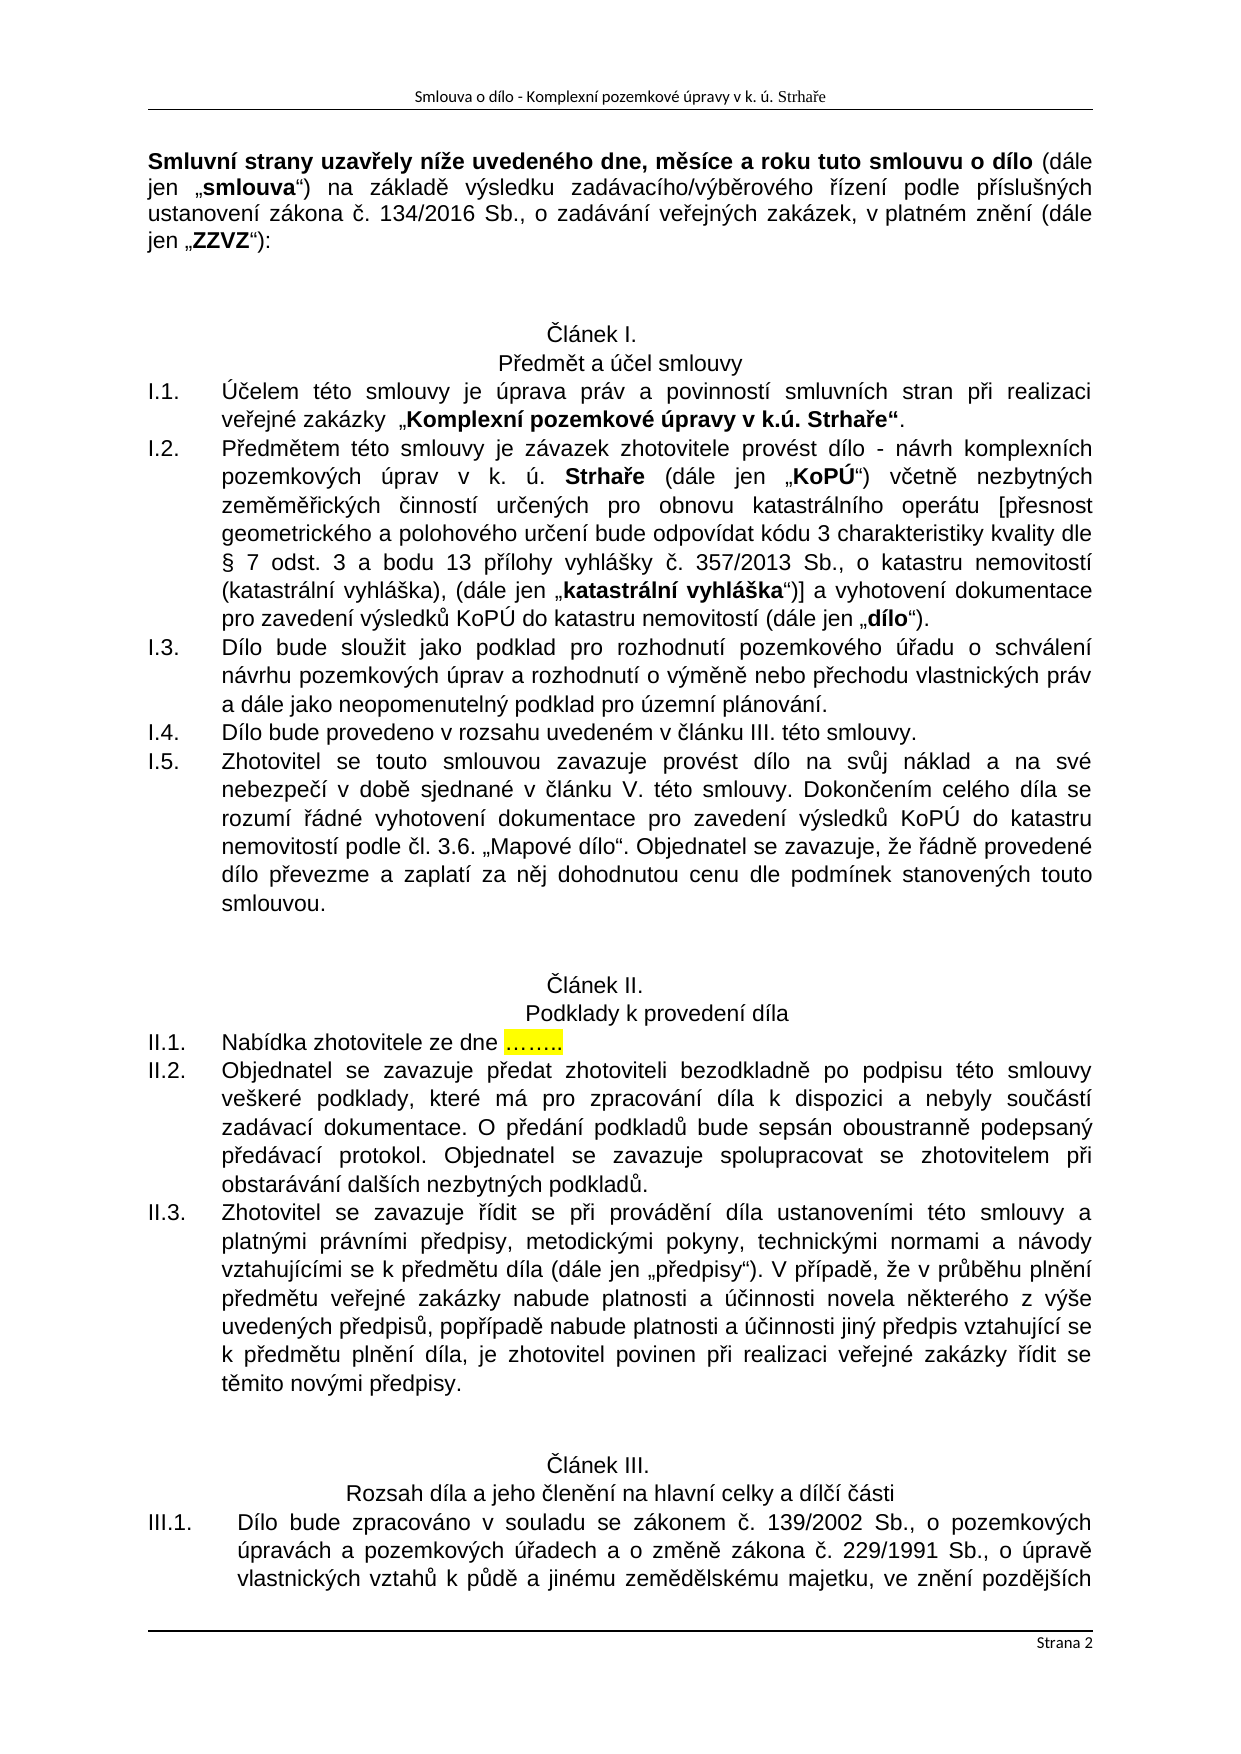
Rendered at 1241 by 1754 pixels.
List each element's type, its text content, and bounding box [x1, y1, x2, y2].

list Zhotovitel se touto smlouvou zavazuje provést dílo na svůj náklad a na své nebezpečí v době sjednané v článku V. této smlouvy. Dokončením celého díla se rozumí řádné vyhotovení dokumentace pro zavedení výsledků KoPÚ do katastru nemovitostí podle čl. 3.6. „Mapové dílo“. Objednatel se zavazuje, že řádně provedené dílo převezme a zaplatí za něj dohodnutou cenu dle podmínek stanovených touto smlouvou. [148, 748, 1093, 916]
subtitle Podklady k provedení díla [148, 972, 1093, 1026]
text Smluvní strany uzavřely níže uvedeného dne, měsíce a roku tuto smlouvu o dílo (dále jen „smlouva“) na základě výsledku zadávacího/výběrového řízení podle příslušných ustanovení zákona č. 134/2016 Sb., o zadávání veřejných zakázek, v platném znění (dále jen „ZZVZ“): [148, 148, 1093, 253]
list Předmětem této smlouvy je závazek zhotovitele provést dílo - návrh komplexních pozemkových úprav v k. ú. Strhaře (dále jen „KoPÚ“) včetně nezbytných zeměměřických činností určených pro obnovu katastrálního operátu [přesnost geometrického a polohového určení bude odpovídat kódu 3 charakteristiky kvality dle § 7 odst. 3 a bodu 13 přílohy vyhlášky č. 357/2013 Sb., o katastru nemovitostí (katastrální vyhláška), (dále jen „katastrální vyhláška“)] a vyhotovení dokumentace pro zavedení výsledků KoPÚ do katastru nemovitostí (dále jen „dílo“). [148, 435, 1093, 632]
list Dílo bude provedeno v rozsahu uvedeném v článku III. této smlouvy. [148, 719, 1093, 746]
list Účelem této smlouvy je úprava práv a povinností smluvních stran při realizaci veřejné zakázky „Komplexní pozemkové úpravy v k.ú. Strhaře“. [148, 378, 1093, 433]
list Nabídka zhotovitele ze dne …….. [148, 1028, 1093, 1055]
subtitle Předmět a účel smlouvy [148, 321, 1093, 376]
subtitle Rozsah díla a jeho členění na hlavní celky a dílčí části [148, 1452, 1093, 1506]
list Objednatel se zavazuje předat zhotoviteli bezodkladně po podpisu této smlouvy veškeré podklady, které má pro zpracování díla k dispozici a nebyly součástí zadávací dokumentace. O předání podkladů bude sepsán oboustranně podepsaný předávací protokol. Objednatel se zavazuje spolupracovat se zhotovitelem při obstarávání dalších nezbytných podkladů. [148, 1057, 1093, 1197]
list Dílo bude sloužit jako podklad pro rozhodnutí pozemkového úřadu o schválení návrhu pozemkových úprav a rozhodnutí o výměně nebo přechodu vlastnických práv a dále jako neopomenutelný podklad pro územní plánování. [148, 634, 1093, 717]
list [148, 1508, 1093, 1592]
list Zhotovitel se zavazuje řídit se při provádění díla ustanoveními této smlouvy a platnými právními předpisy, metodickými pokyny, technickými normami a návody vztahujícími se k předmětu díla (dále jen „předpisy“). V případě, že v průběhu plnění předmětu veřejné zakázky nabude platnosti a účinnosti novela některého z výše uvedených předpisů, popřípadě nabude platnosti a účinnosti jiný předpis vztahující se k předmětu plnění díla, je zhotovitel povinen při realizaci veřejné zakázky řídit se těmito novými předpisy. [148, 1199, 1093, 1396]
